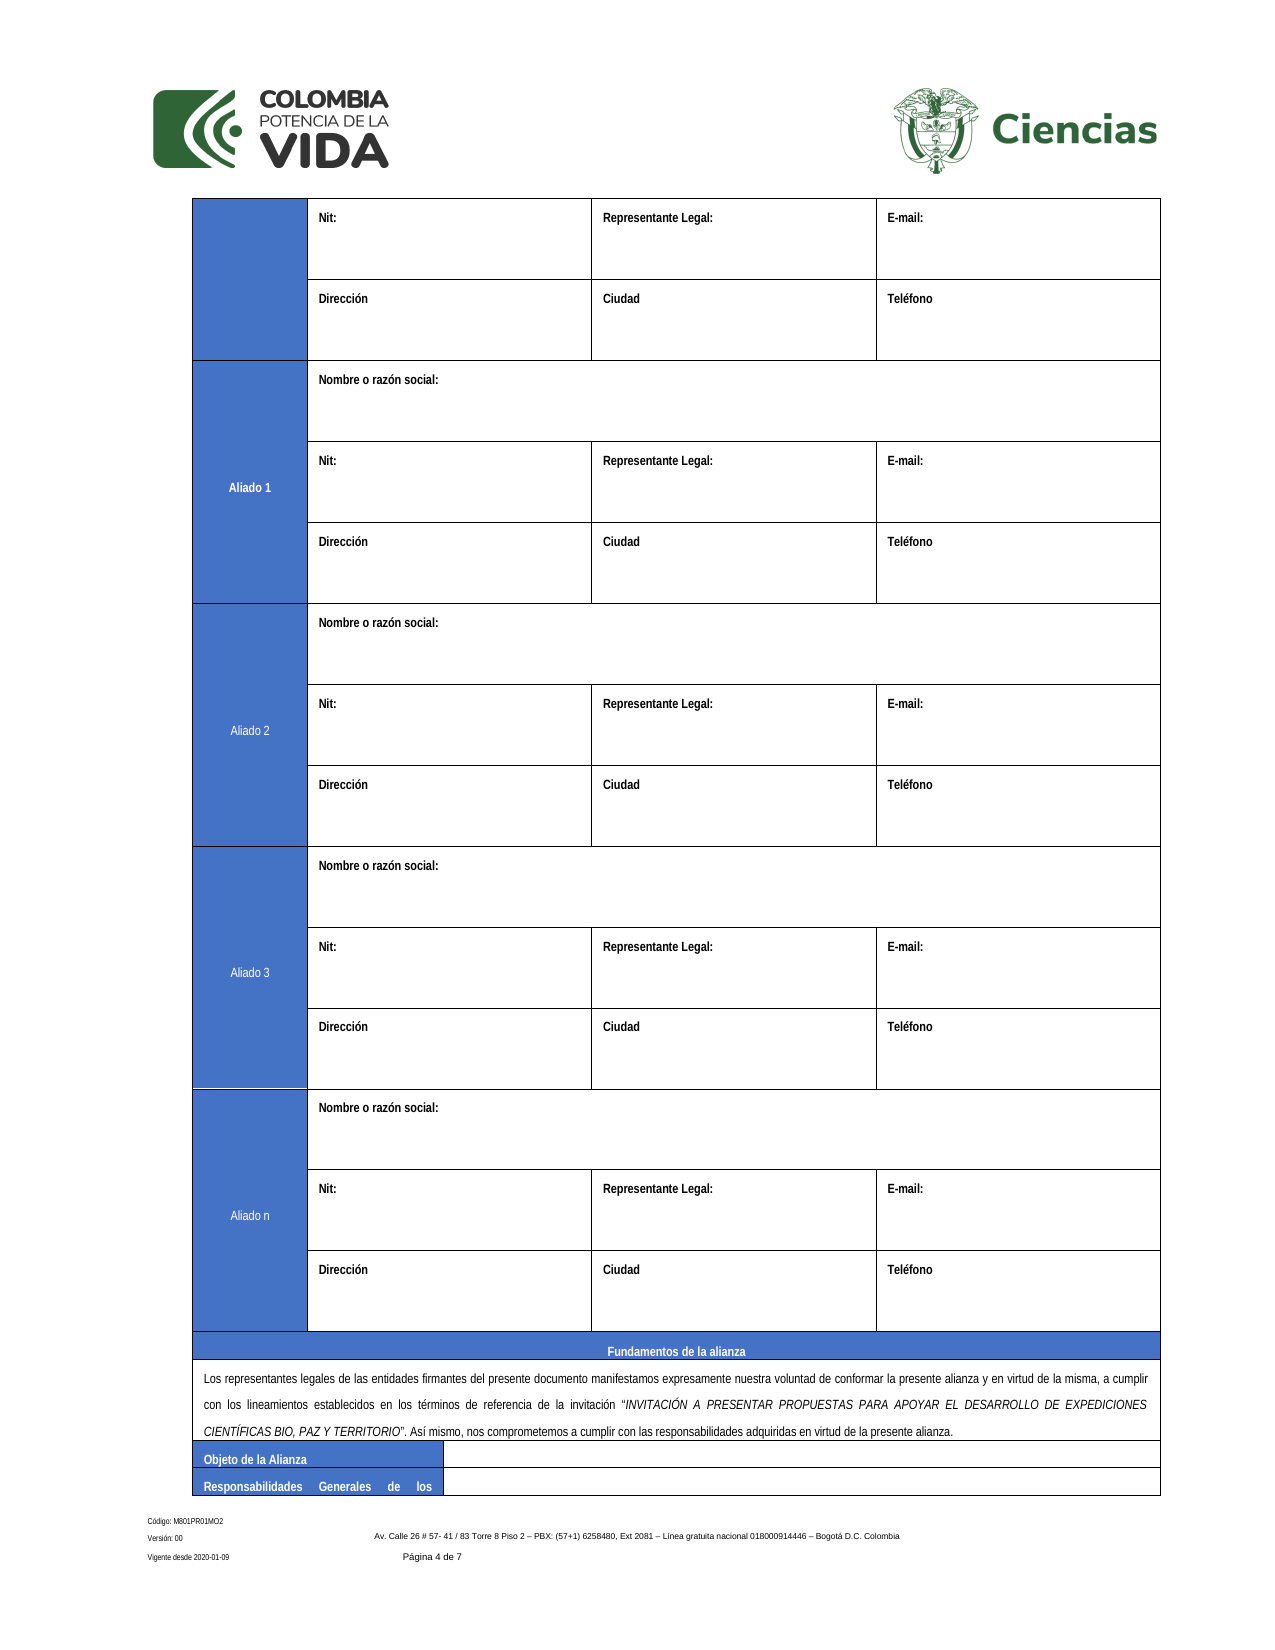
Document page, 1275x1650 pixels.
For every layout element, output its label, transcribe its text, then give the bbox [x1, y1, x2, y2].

table_cell Dirección [308, 523, 591, 603]
table_cell [444, 1441, 1160, 1467]
table_cell E-mail: [877, 685, 1160, 765]
table_cell Ciudad [592, 523, 876, 603]
table_cell [444, 1468, 1160, 1495]
table_cell Los representantes legales de las entidades firmantes del presente documento manifestamos expresamente nuestra voluntad de conformar la presente alianza y en virtud de la misma, a cumplir con los lineamientos establecidos en los términos de referencia de la invitación “INVITACIÓN A PRESENTAR PROPUESTAS PARA APOYAR EL DESARROLLO DE EXPEDICIONES CIENTÍFICAS BIO, PAZ Y TERRITORIO”. Así mismo, nos comprometemos a cumplir con las responsabilidades adquiridas en virtud de la presente alianza. [193, 1360, 1160, 1440]
table_cell Representante Legal: [592, 442, 876, 522]
table_cell Nombre o razón social: [308, 361, 1160, 441]
table_cell Dirección [308, 1251, 591, 1331]
table_cell Ejecutor [193, 199, 307, 360]
table_cell Representante Legal: [592, 928, 876, 1007]
table_cell Nit: [308, 928, 591, 1007]
table_cell E-mail: [877, 199, 1160, 279]
table_cell Nombre o razón social: [308, 847, 1160, 927]
table_cell Dirección [308, 280, 591, 360]
table_cell Ciudad [592, 1251, 876, 1331]
table_cell Ciudad [592, 1009, 876, 1088]
table_cell Fundamentos de la alianza [193, 1332, 1160, 1359]
table_cell Responsabilidades Generales de los miembros de la Alianza [193, 1468, 443, 1495]
table_cell Teléfono [877, 766, 1160, 846]
table_cell Teléfono [877, 1251, 1160, 1331]
table_cell Ciudad [592, 280, 876, 360]
table_cell Objeto de la Alianza [193, 1441, 443, 1467]
table_cell Nit: [308, 1170, 591, 1250]
table_cell E-mail: [877, 1170, 1160, 1250]
table_cell Representante Legal: [592, 199, 876, 279]
table_cell Aliado 2 [193, 604, 307, 846]
picture [147, 88, 1157, 174]
table_cell Dirección [308, 766, 591, 846]
table_cell Nit: [308, 442, 591, 522]
table_cell Nombre o razón social: [308, 604, 1160, 684]
table_cell E-mail: [877, 442, 1160, 522]
table_cell Aliado 1 [193, 361, 307, 603]
table_cell Representante Legal: [592, 685, 876, 765]
table_cell Nombre o razón social: [308, 1090, 1160, 1169]
table_cell Representante Legal: [592, 1170, 876, 1250]
table_cell Aliado 3 [193, 847, 307, 1088]
table_cell Teléfono [877, 1009, 1160, 1088]
table_cell E-mail: [877, 928, 1160, 1007]
table_cell Nit: [308, 685, 591, 765]
table_cell Teléfono [877, 523, 1160, 603]
table_cell Aliado n [193, 1090, 307, 1331]
table_cell Teléfono [877, 280, 1160, 360]
table_cell Nit: [308, 199, 591, 279]
table_cell Dirección [308, 1009, 591, 1088]
table_cell Ciudad [592, 766, 876, 846]
